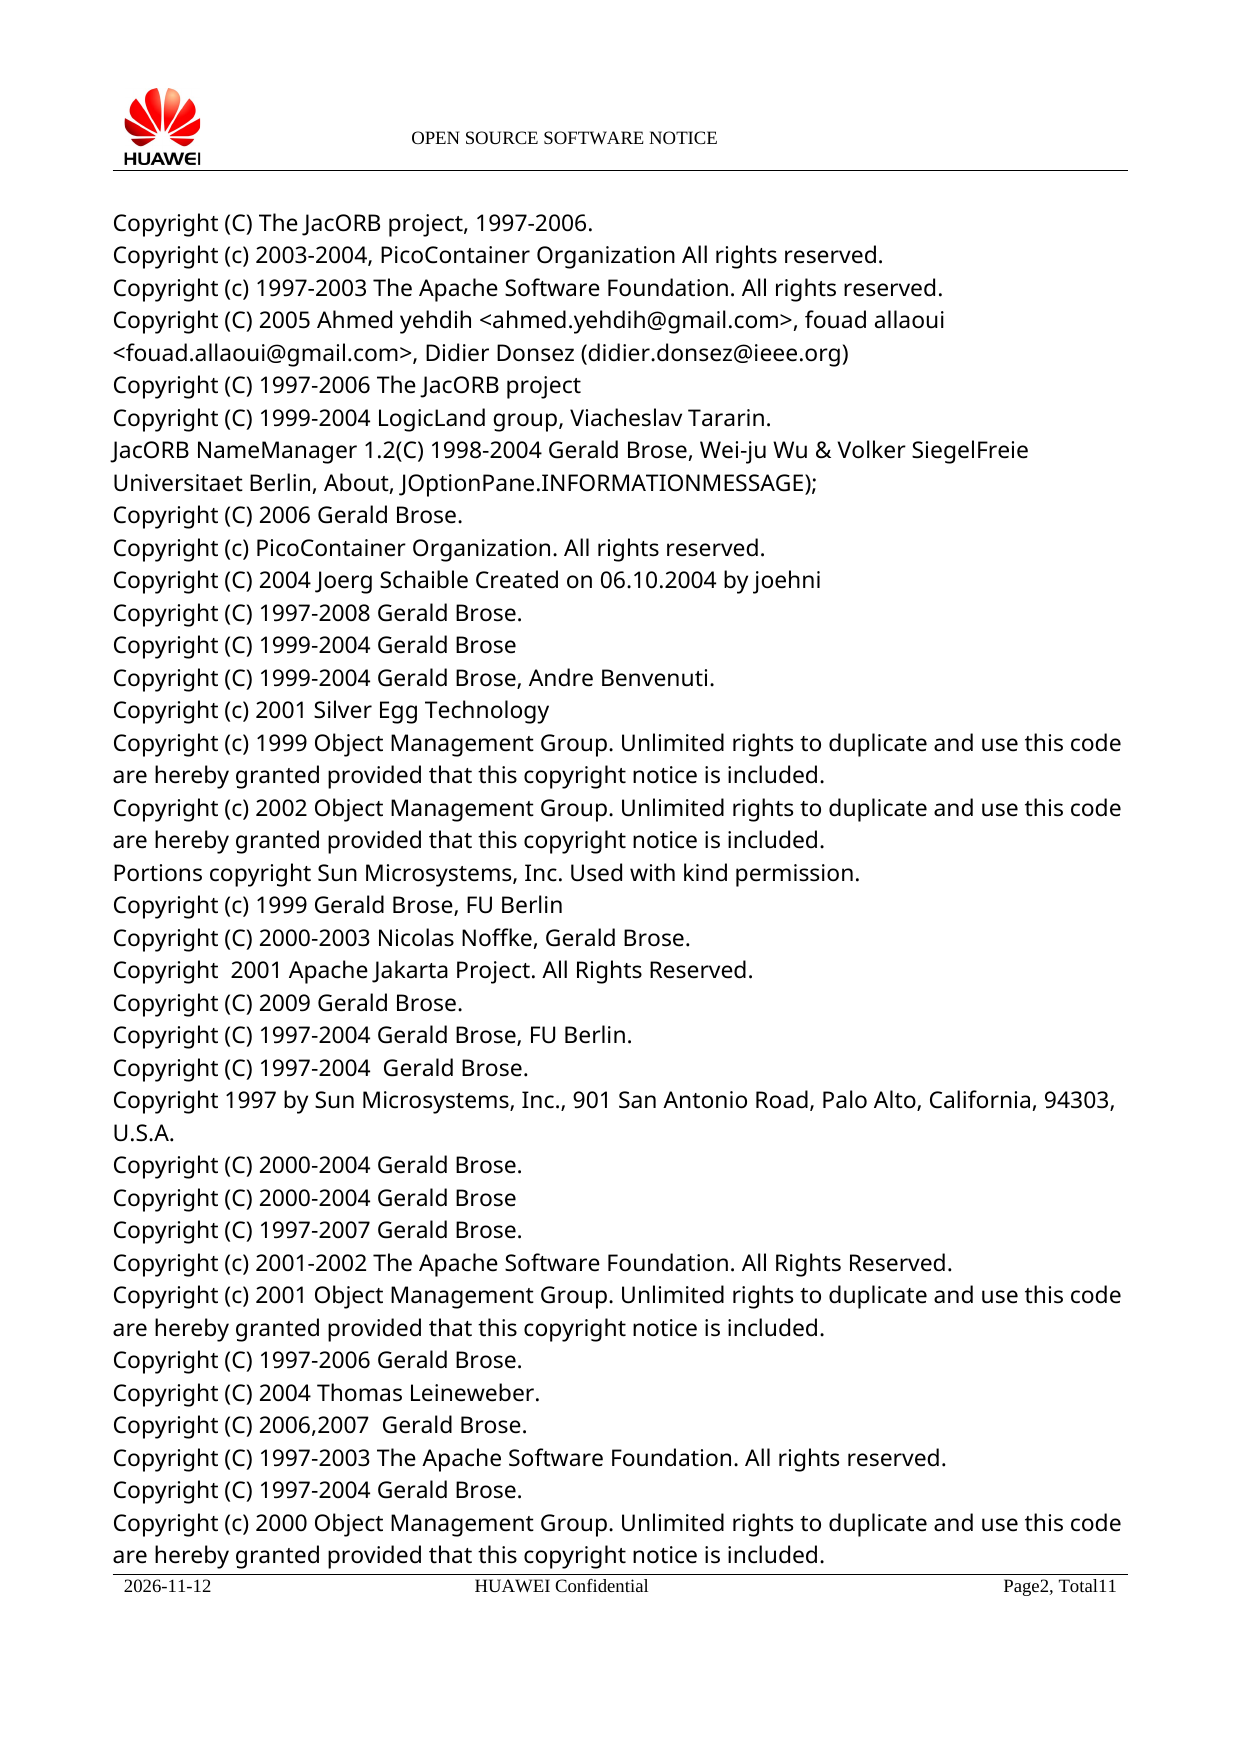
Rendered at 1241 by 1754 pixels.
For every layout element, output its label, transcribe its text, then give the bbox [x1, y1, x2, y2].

picture [124, 88, 201, 165]
